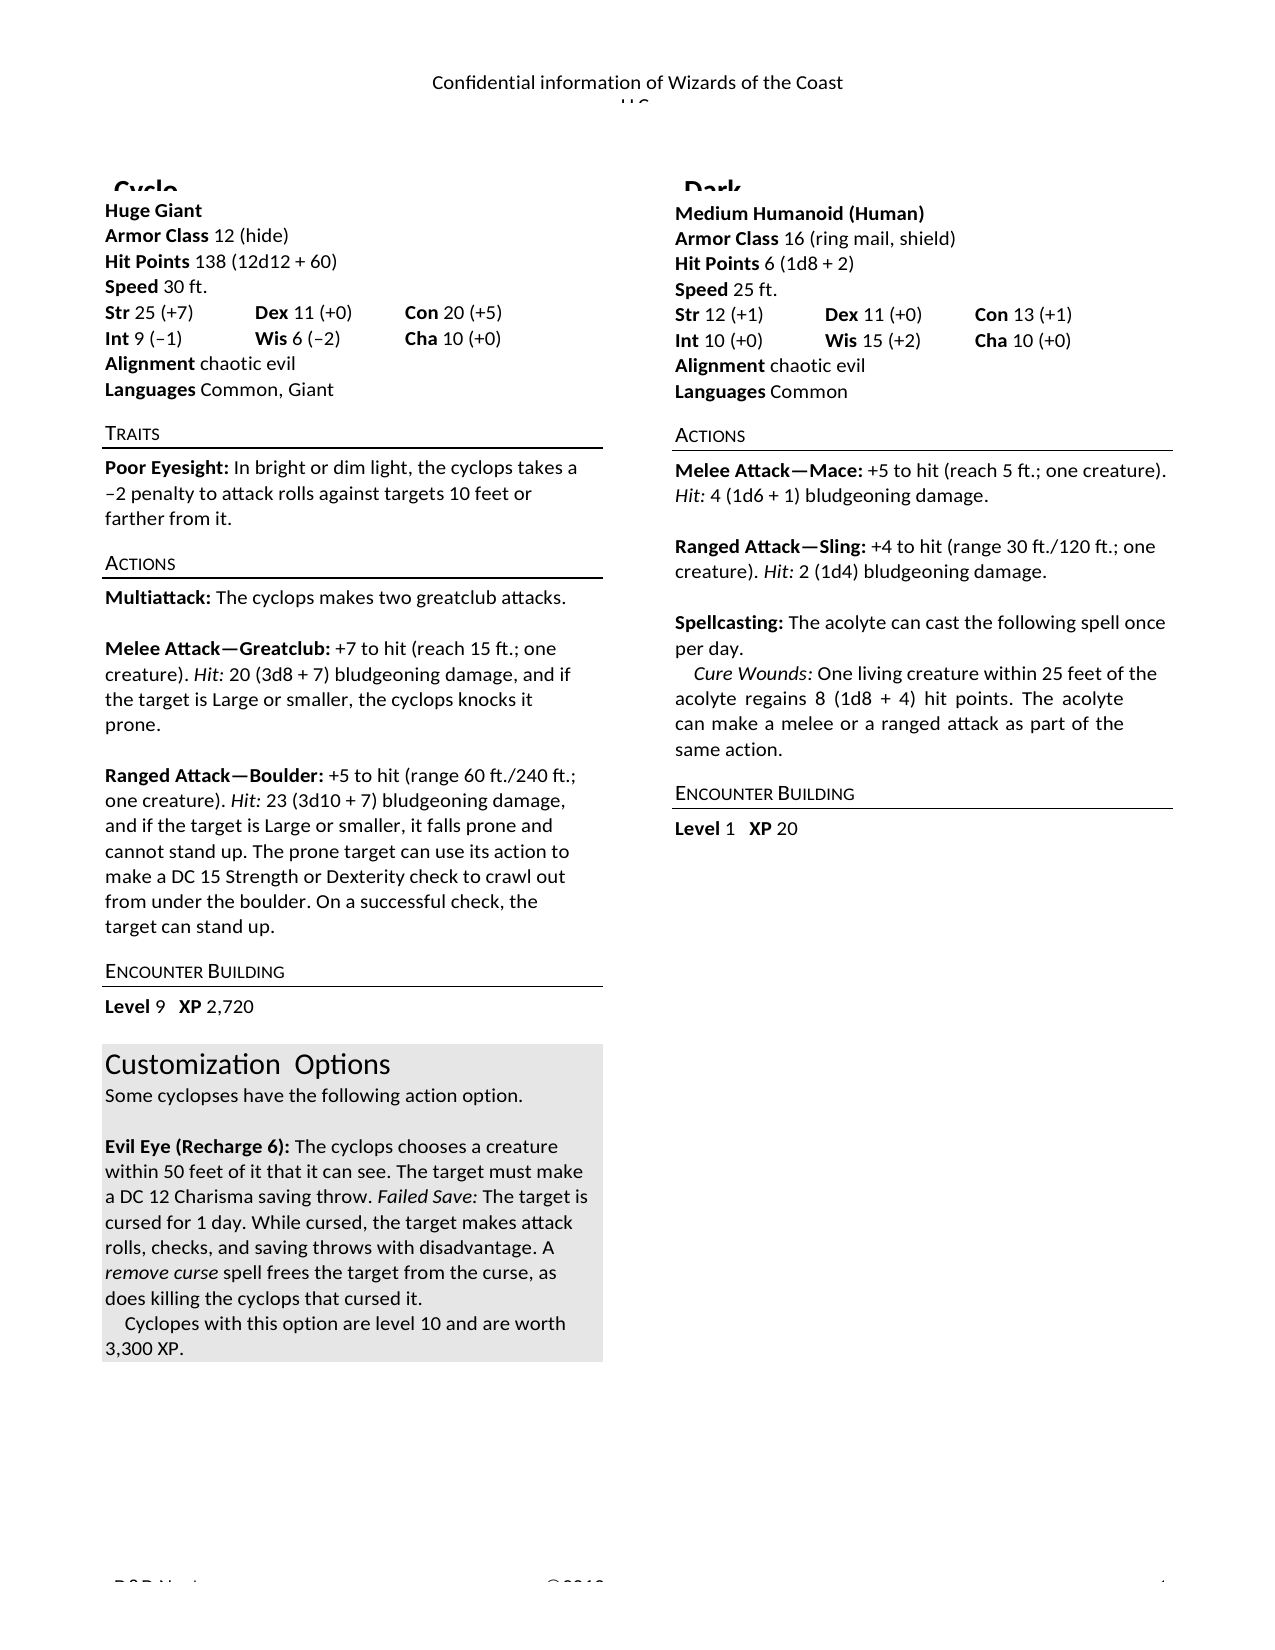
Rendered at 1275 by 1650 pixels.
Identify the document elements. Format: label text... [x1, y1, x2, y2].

text Speed 30 ft. [105, 274, 595, 299]
text Str 12 (+1) Dex 11 (+0) Con 13 (+1) [675, 302, 1181, 326]
text Armor Class 12 (hide) [105, 223, 595, 248]
text Speed 25 ft. [675, 277, 1181, 301]
text Cyclopes with this option are level 10 and are worth 3,300 XP. [105, 1311, 598, 1361]
text Alignment chaotic evil [105, 351, 595, 375]
text Melee Attack—Greatclub: +7 to hit (reach 15 ft.; one creature). Hit: 20 (3d8 + 7) bludgeoning damage, and if the target is Large or smaller, the cyclops knocks it prone. [105, 637, 592, 737]
subtitle Customization Options [105, 1045, 1181, 1082]
text Languages Common, Giant [105, 377, 595, 401]
text Languages Common [675, 379, 1181, 403]
text Some cyclopses have the following action option. [105, 1083, 1181, 1107]
text Poor Eyesight: In bright or dim light, the cyclops takes a [105, 456, 595, 480]
text Level 1 XP 20 [675, 816, 1181, 840]
text Multiattack: The cyclops makes two greatclub attacks. [105, 586, 595, 610]
text –2 penalty to attack rolls against targets 10 feet or farther from it. [105, 481, 595, 531]
text ACTIONS [105, 549, 595, 575]
text ACTIONS [675, 421, 1181, 447]
text Level 9 XP 2,720 [105, 994, 595, 1018]
text Int 9 (–1) Wis 6 (–2) Cha 10 (+0) [105, 326, 595, 350]
text Str 25 (+7) Dex 11 (+0) Con 20 (+5) [105, 300, 595, 324]
text TRAITS [105, 419, 595, 445]
text Ranged Attack—Boulder: +5 to hit (range 60 ft./240 ft.; one creature). Hit: 23 (3d10 + 7) bludgeoning damage, and if the target is Large or smaller, it falls prone and cannot stand up. The prone target can use its action to make a DC 15 Strength or Dexterity check to crawl out from under the boulder. On a successful check, the target can stand up. [105, 763, 592, 939]
text Medium Humanoid (Human) Armor Class 16 (ring mail, shield) Hit Points 6 (1d8 + 2) [675, 201, 974, 276]
text Alignment chaotic evil [675, 353, 1181, 377]
text Cure Wounds: One living creature within 25 feet of the [669, 661, 1181, 685]
text Spellcasting: The acolyte can cast the following spell once per day. [675, 610, 1171, 660]
text ENCOUNTER BUILDING [105, 957, 595, 984]
text Hit: 4 (1d6 + 1) bludgeoning damage. [675, 483, 1181, 507]
text ENCOUNTER BUILDING [675, 779, 1181, 806]
text Hit Points 138 (12d12 + 60) [105, 249, 595, 273]
text acolyte regains 8 (1d8 + 4) hit points. The acolyte can make a melee or a ranged attack as part of the same action. [675, 686, 1124, 761]
text Ranged Attack—Sling: +4 to hit (range 30 ft./120 ft.; one creature). Hit: 2 (1d4) bludgeoning damage. [675, 534, 1175, 584]
text Evil Eye (Recharge 6): The cyclops chooses a creature within 50 feet of it that it can see. The target must make a DC 12 Charisma saving throw. Failed Save: The target is cursed for 1 day. While cursed, the target makes attack rolls, checks, and saving throws with disadvantage. A remove curse spell frees the target from the curse, as does killing the cyclops that cursed it. [105, 1134, 593, 1310]
text Int 10 (+0) Wis 15 (+2) Cha 10 (+0) [675, 328, 1181, 352]
text Melee Attack—Mace: +5 to hit (reach 5 ft.; one creature). [675, 458, 1181, 482]
subtitle Huge Giant [105, 198, 595, 223]
